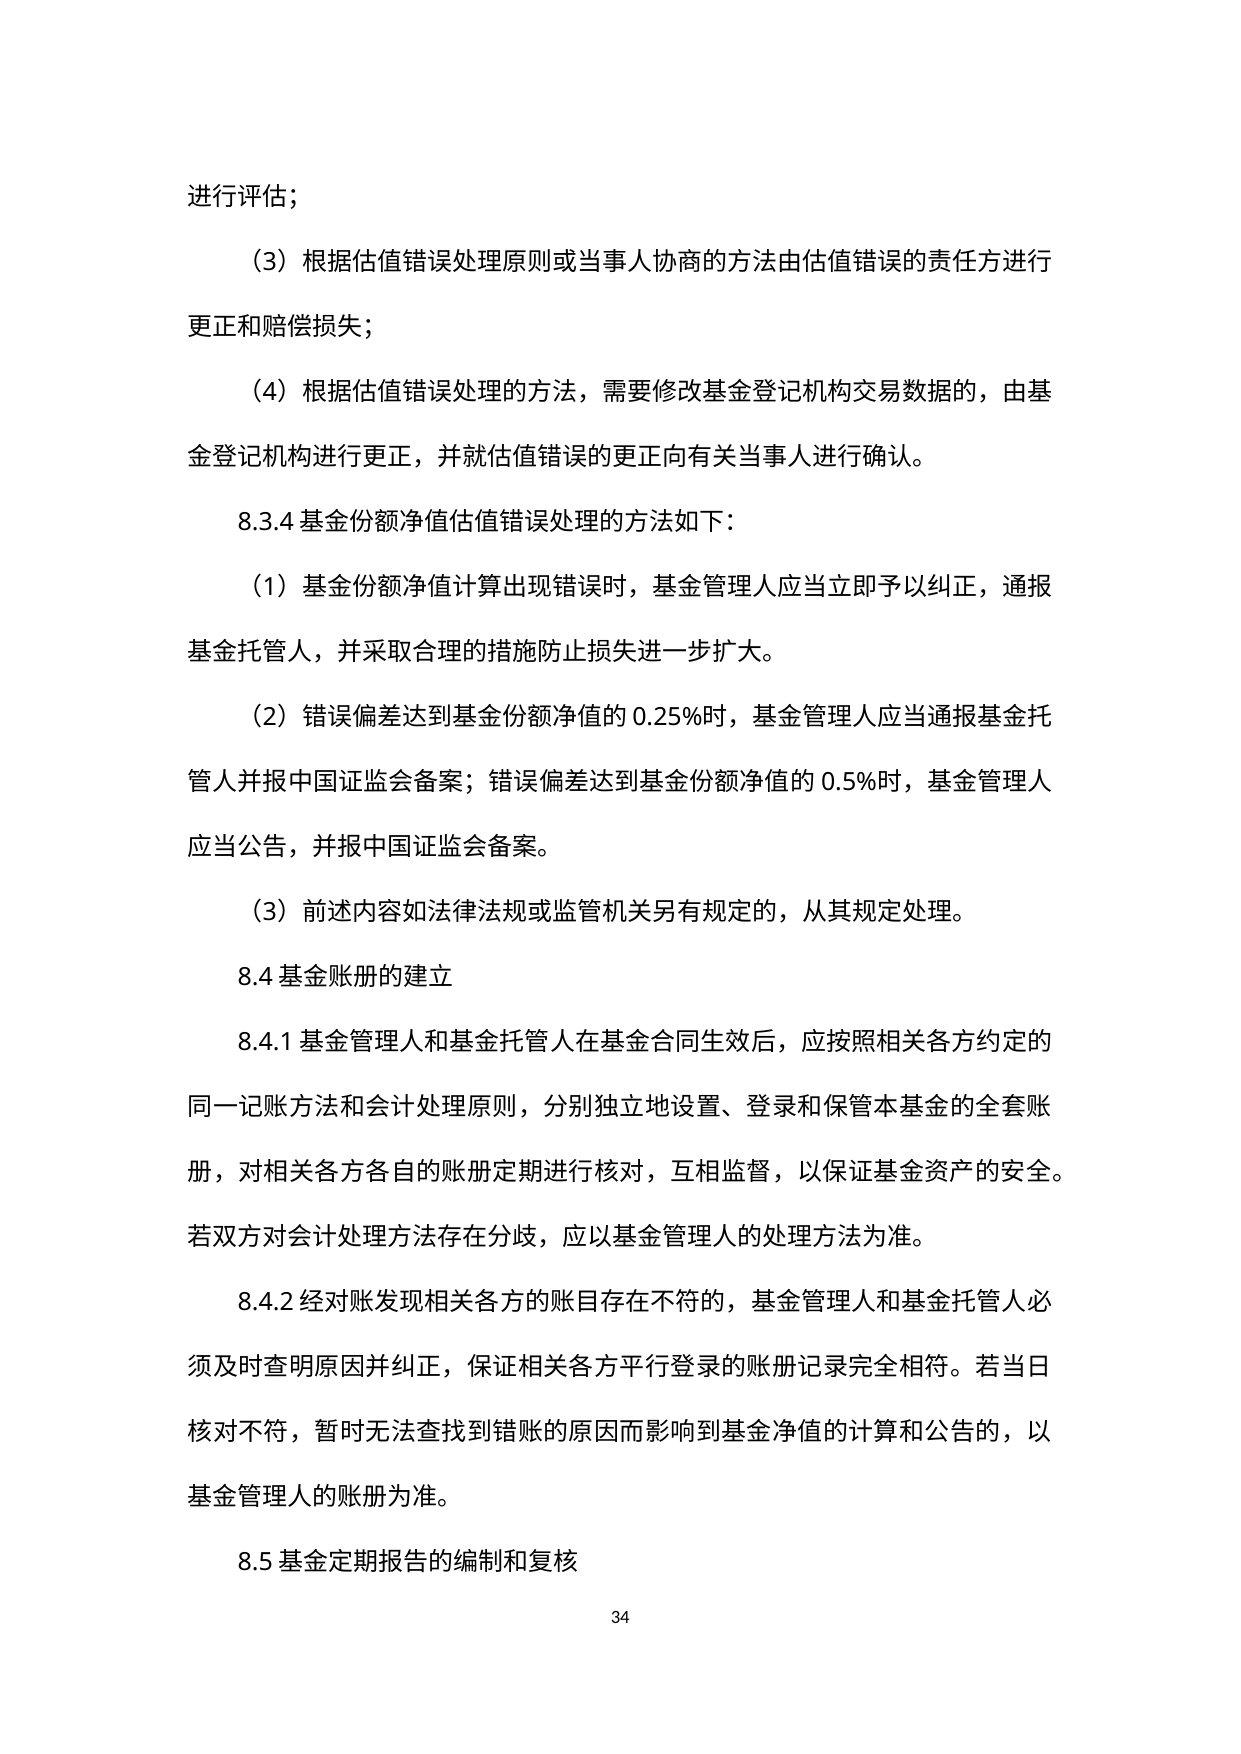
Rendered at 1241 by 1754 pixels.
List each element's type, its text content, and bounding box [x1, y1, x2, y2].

text 8.4.2经对账发现相关各方的账目存在不符的，基金管理人和基金托管人必须及时查明原因并纠正，保证相关各方平行登录的账册记录完全相符。若当日核对不符，暂时无法查找到错账的原因而影响到基金净值的计算和公告的，以基金管理人的账册为准。 [187, 1267, 1053, 1527]
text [187, 162, 1053, 227]
text （3）前述内容如法律法规或监管机关另有规定的，从其规定处理。 [187, 877, 1053, 942]
text 8.4基金账册的建立 [187, 942, 1053, 1007]
text （2）错误偏差达到基金份额净值的0.25%时，基金管理人应当通报基金托管人并报中国证监会备案；错误偏差达到基金份额净值的0.5%时，基金管理人应当公告，并报中国证监会备案。 [187, 682, 1053, 877]
text 8.3.4基金份额净值估值错误处理的方法如下： [187, 487, 1053, 552]
text 8.4.1基金管理人和基金托管人在基金合同生效后，应按照相关各方约定的同一记账方法和会计处理原则，分别独立地设置、登录和保管本基金的全套账册，对相关各方各自的账册定期进行核对，互相监督，以保证基金资产的安全。若双方对会计处理方法存在分歧，应以基金管理人的处理方法为准。 [187, 1007, 1053, 1267]
text 8.5基金定期报告的编制和复核 [187, 1527, 1053, 1592]
text （4）根据估值错误处理的方法，需要修改基金登记机构交易数据的，由基金登记机构进行更正，并就估值错误的更正向有关当事人进行确认。 [187, 357, 1053, 487]
text （1）基金份额净值计算出现错误时，基金管理人应当立即予以纠正，通报基金托管人，并采取合理的措施防止损失进一步扩大。 [187, 552, 1053, 682]
text （3）根据估值错误处理原则或当事人协商的方法由估值错误的责任方进行更正和赔偿损失； [187, 227, 1053, 357]
